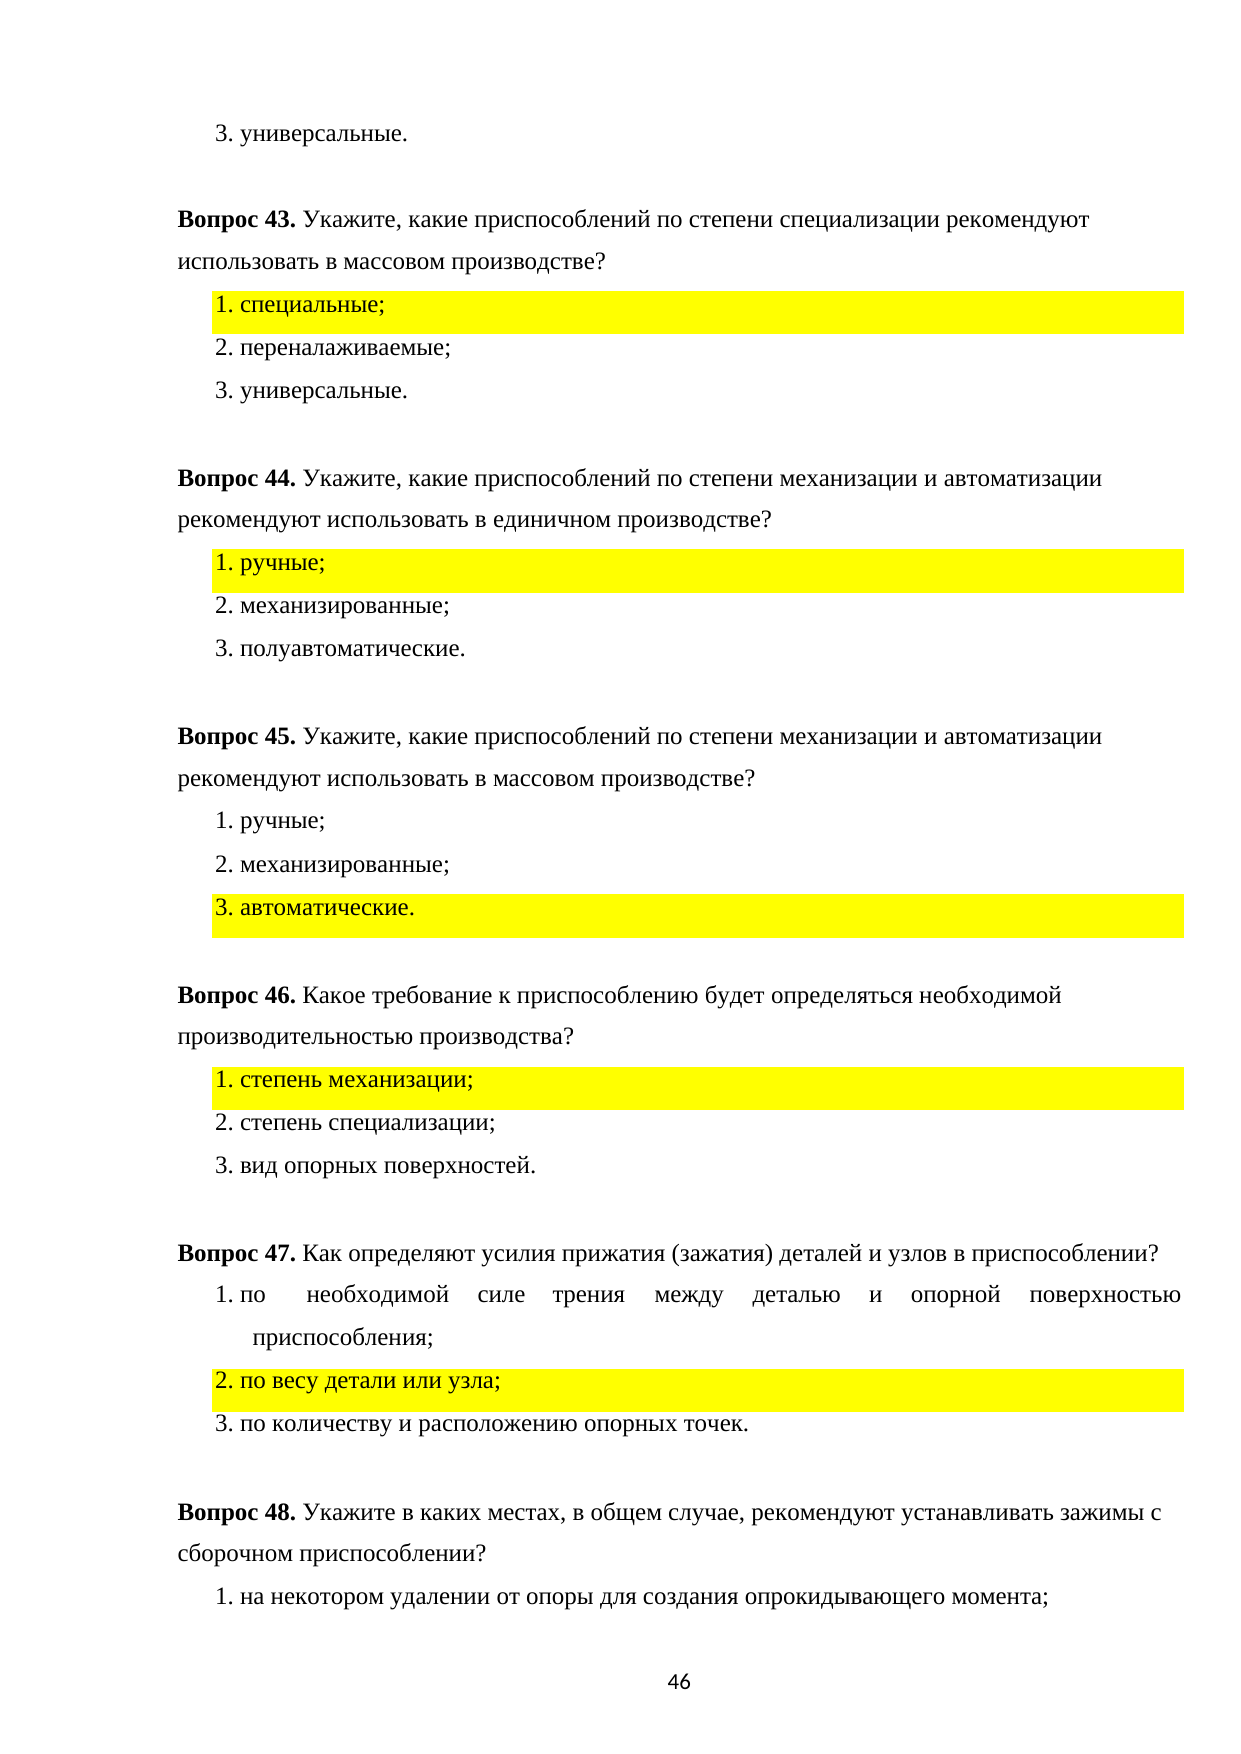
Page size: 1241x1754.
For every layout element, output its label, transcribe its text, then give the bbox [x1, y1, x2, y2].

text и [869, 1268, 909, 1311]
text 3. вид опорных поверхностей. [215, 1139, 1240, 1182]
text 3. полуавтоматические. [215, 622, 1240, 665]
text 1. степень механизации; [215, 1053, 1240, 1096]
text 3. универсальные. [215, 364, 1240, 407]
text Вопрос 43. Укажите, какие приспособлений по степени специализации рекомендуют [177, 201, 1240, 234]
text деталью [752, 1268, 868, 1311]
text Вопрос 46. Какое требование к приспособлению будет определяться необходимой [177, 977, 1240, 1010]
text поверхностью [1029, 1268, 1240, 1311]
text 3. автоматические. [215, 881, 1240, 924]
text 2. механизированные; [215, 837, 1240, 881]
text 2. переналаживаемые; [215, 321, 1240, 364]
text приспособления; [252, 1311, 1240, 1354]
text 2. по весу детали или узла; [215, 1354, 1240, 1398]
text сборочном приспособлении? [177, 1527, 1240, 1570]
text 1. ручные; [215, 794, 1240, 837]
text силе [477, 1268, 551, 1311]
text 1. специальные; [215, 278, 1240, 321]
text необходимой [306, 1268, 476, 1311]
text Вопрос 47. Как определяют усилия прижатия (зажатия) деталей и узлов в приспособлении? [177, 1235, 1240, 1268]
text 1. ручные; [215, 536, 1240, 579]
text 2. механизированные; [215, 579, 1240, 622]
text 2. степень специализации; [215, 1096, 1240, 1139]
text 1. по [215, 1268, 305, 1311]
text Вопрос 45. Укажите, какие приспособлений по степени механизации и автоматизации [177, 718, 1240, 751]
text Вопрос 44. Укажите, какие приспособлений по степени механизации и автоматизации [177, 460, 1240, 493]
text 3. по количеству и расположению опорных точек. [215, 1398, 1240, 1441]
text 1. на некотором удалении от опоры для создания опрокидывающего момента; [215, 1570, 1240, 1613]
text трения [552, 1268, 653, 1311]
text опорной [911, 1268, 1028, 1311]
text использовать в массовом производстве? [177, 234, 1240, 278]
text между [654, 1268, 751, 1311]
text 46 [667, 1666, 1240, 1695]
text рекомендуют использовать в единичном производстве? [177, 493, 1240, 536]
text Вопрос 48. Укажите в каких местах, в общем случае, рекомендуют устанавливать зажимы с [177, 1493, 1240, 1527]
text рекомендуют использовать в массовом производстве? [177, 751, 1240, 794]
text 3. универсальные. [215, 116, 1240, 148]
text производительностью производства? [177, 1010, 1240, 1053]
